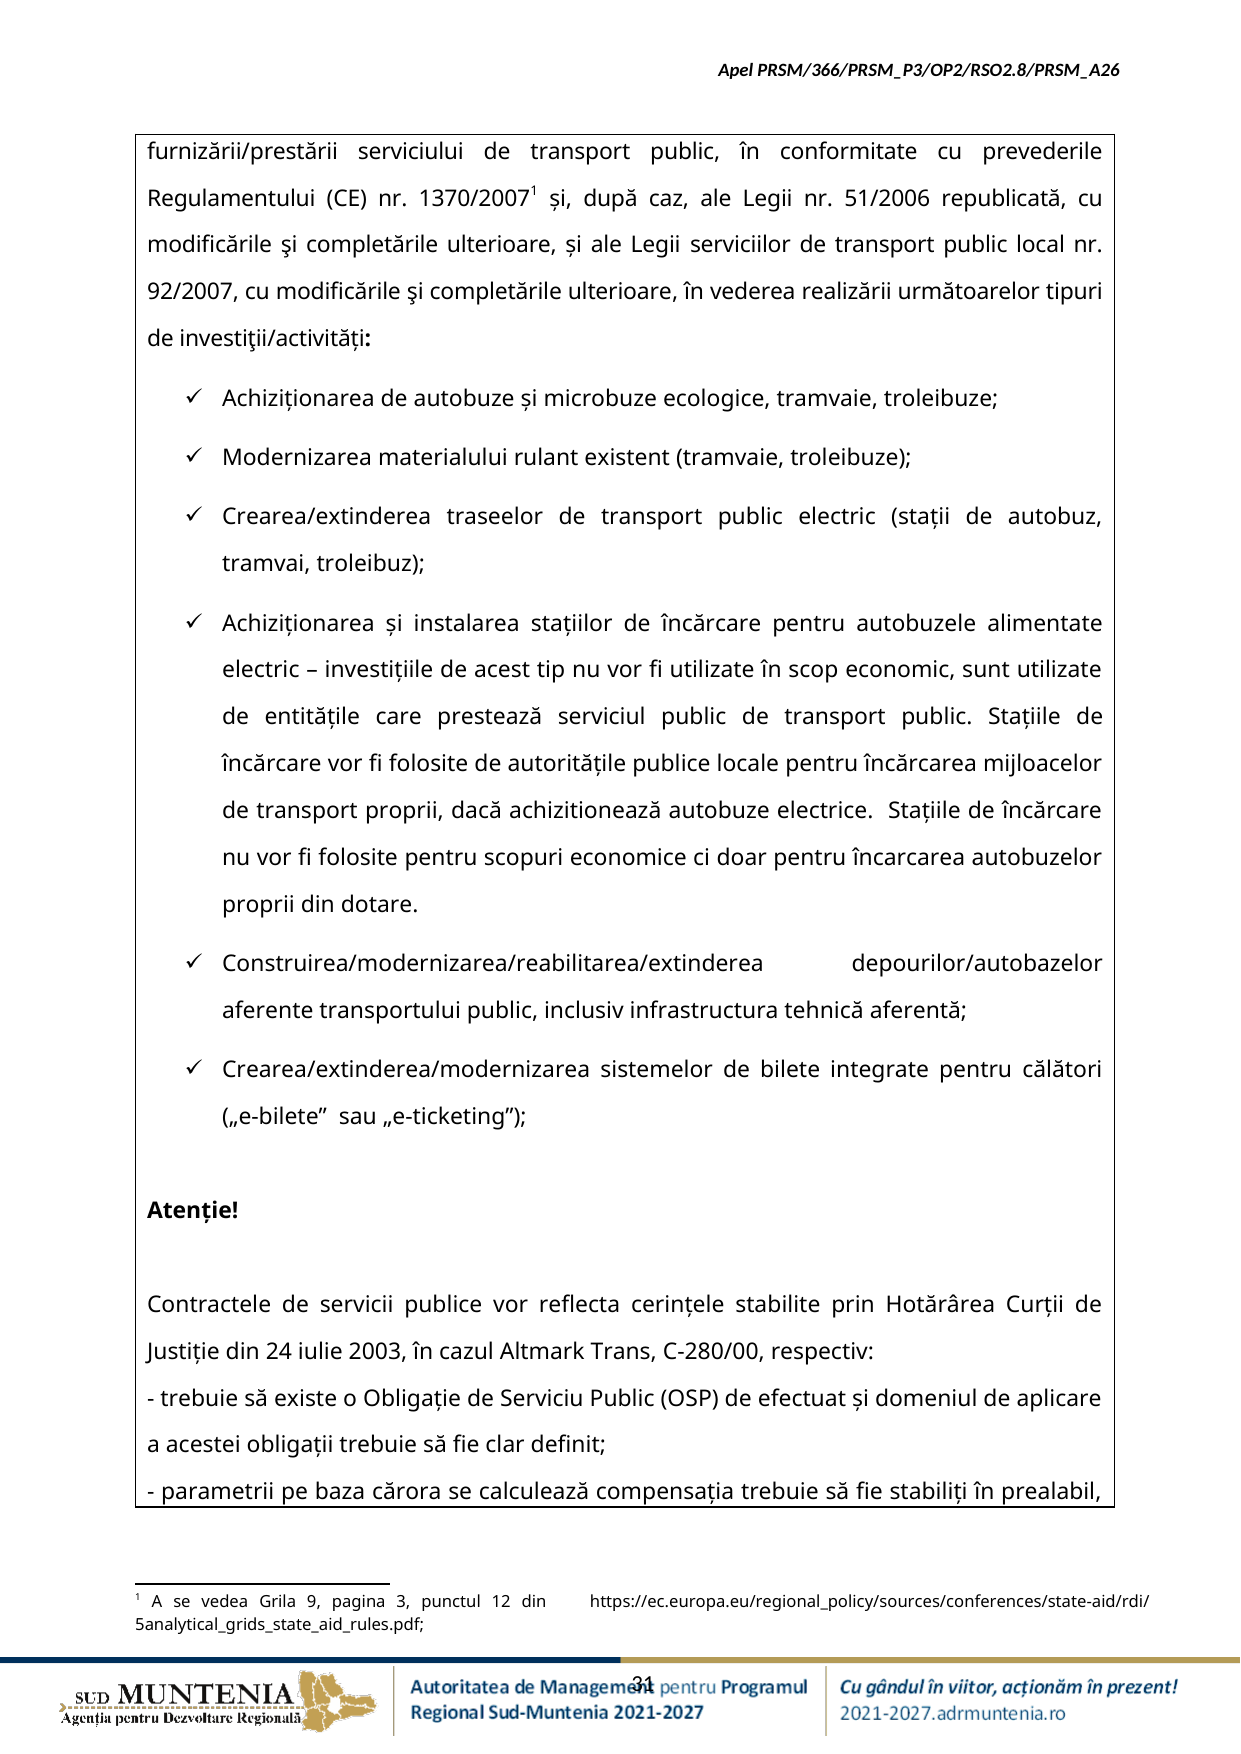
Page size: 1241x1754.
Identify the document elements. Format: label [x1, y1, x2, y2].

picture [0, 1657, 1241, 1737]
table_header [136, 135, 1114, 1506]
